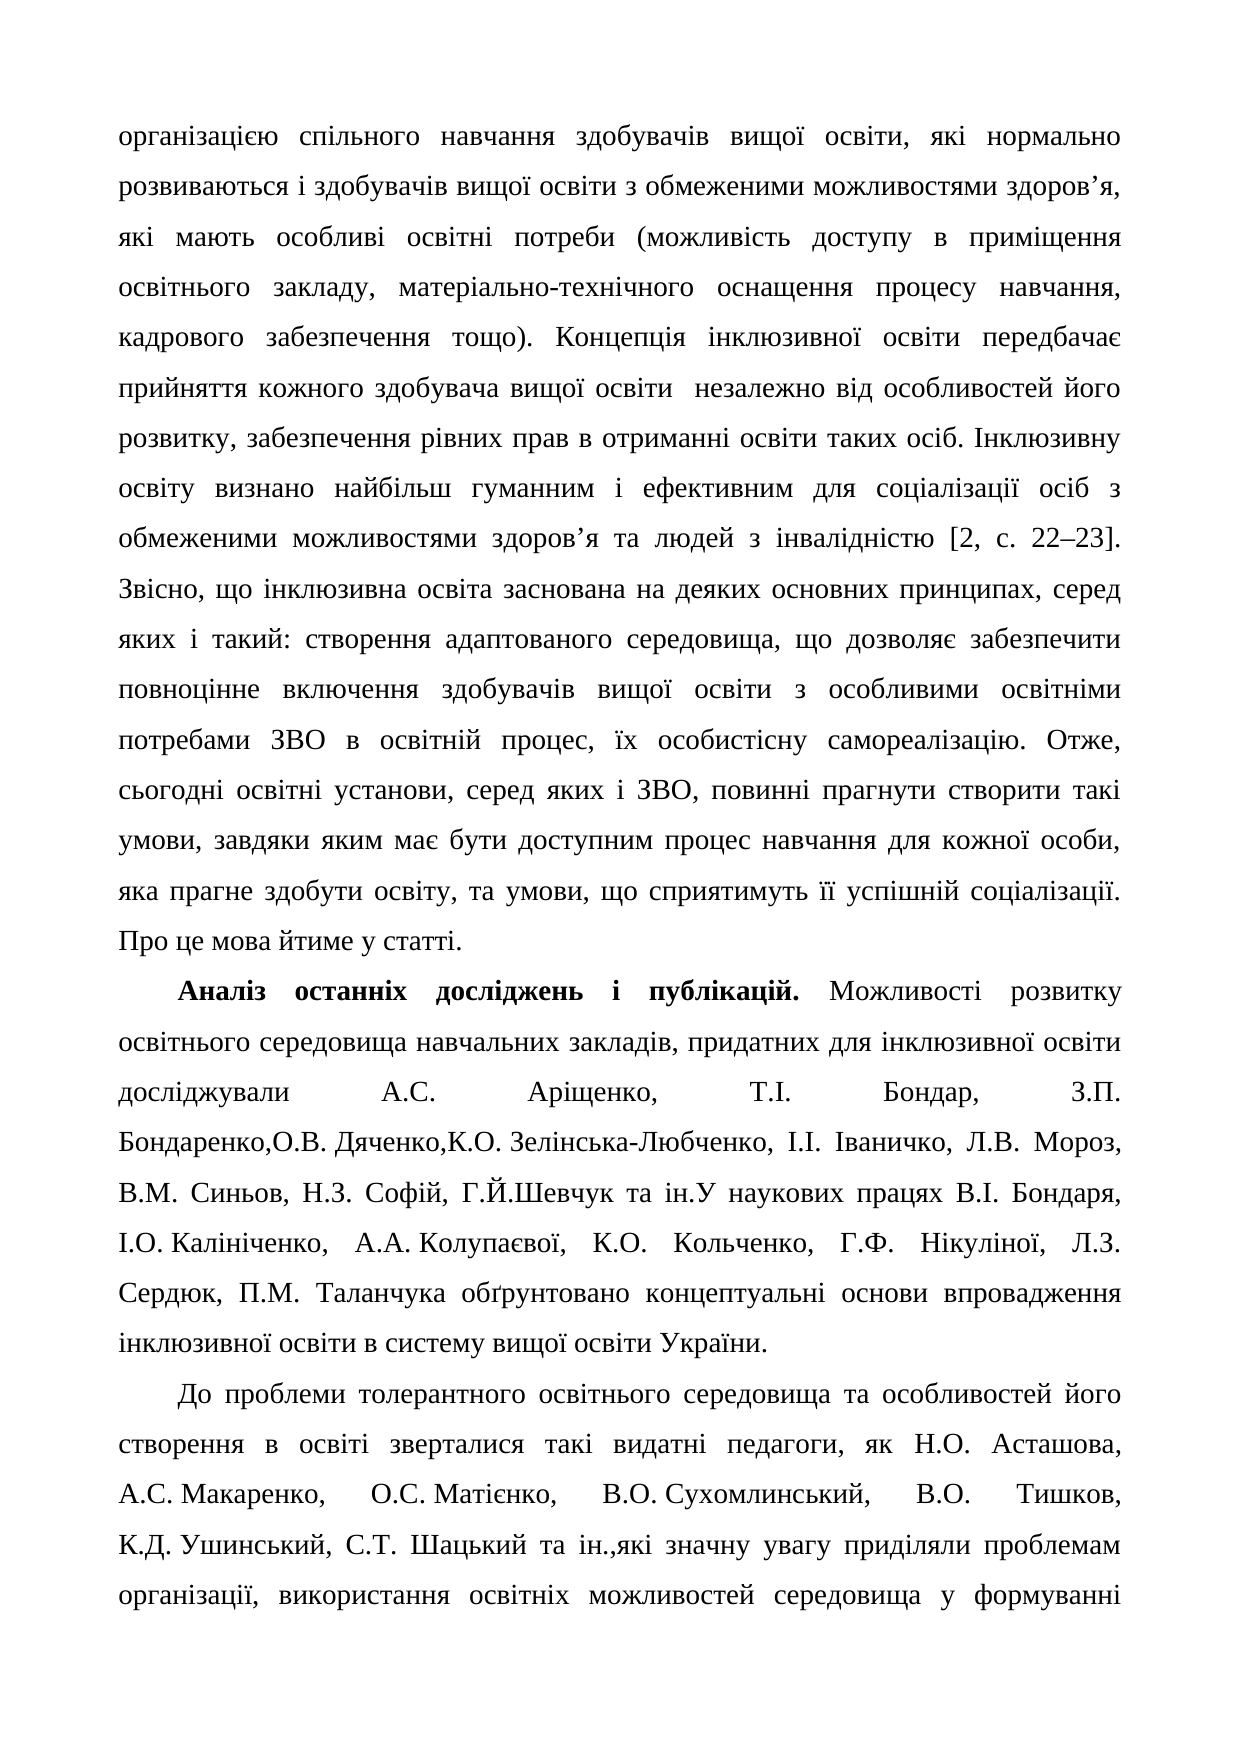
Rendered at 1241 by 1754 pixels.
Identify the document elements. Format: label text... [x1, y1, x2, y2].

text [118, 118, 1122, 957]
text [118, 1376, 1122, 1611]
text Аналіз останніх досліджень і публікацій. Можливості розвитку освітнього середовища навчальних закладів, придатних для інклюзивної освіти досліджували А.С. Аріщенко, Т.І. Бондар, З.П. Бондаренко,О.В. Дяченко,К.О. Зелінська-Любченко, І.І. Іваничко, Л.В. Мороз, В.М. Синьов, Н.З. Софій, Г.Й.Шевчук та ін.У наукових працях В.І. Бондаря, І.О. Калініченко, А.А. Колупаєвої, К.О. Кольченко, Г.Ф. Нікуліної, Л.З. Сердюк, П.М. Таланчука обґрунтовано концептуальні основи впровадження інклюзивної освіти в систему вищої освіти України. [118, 973, 1122, 1359]
